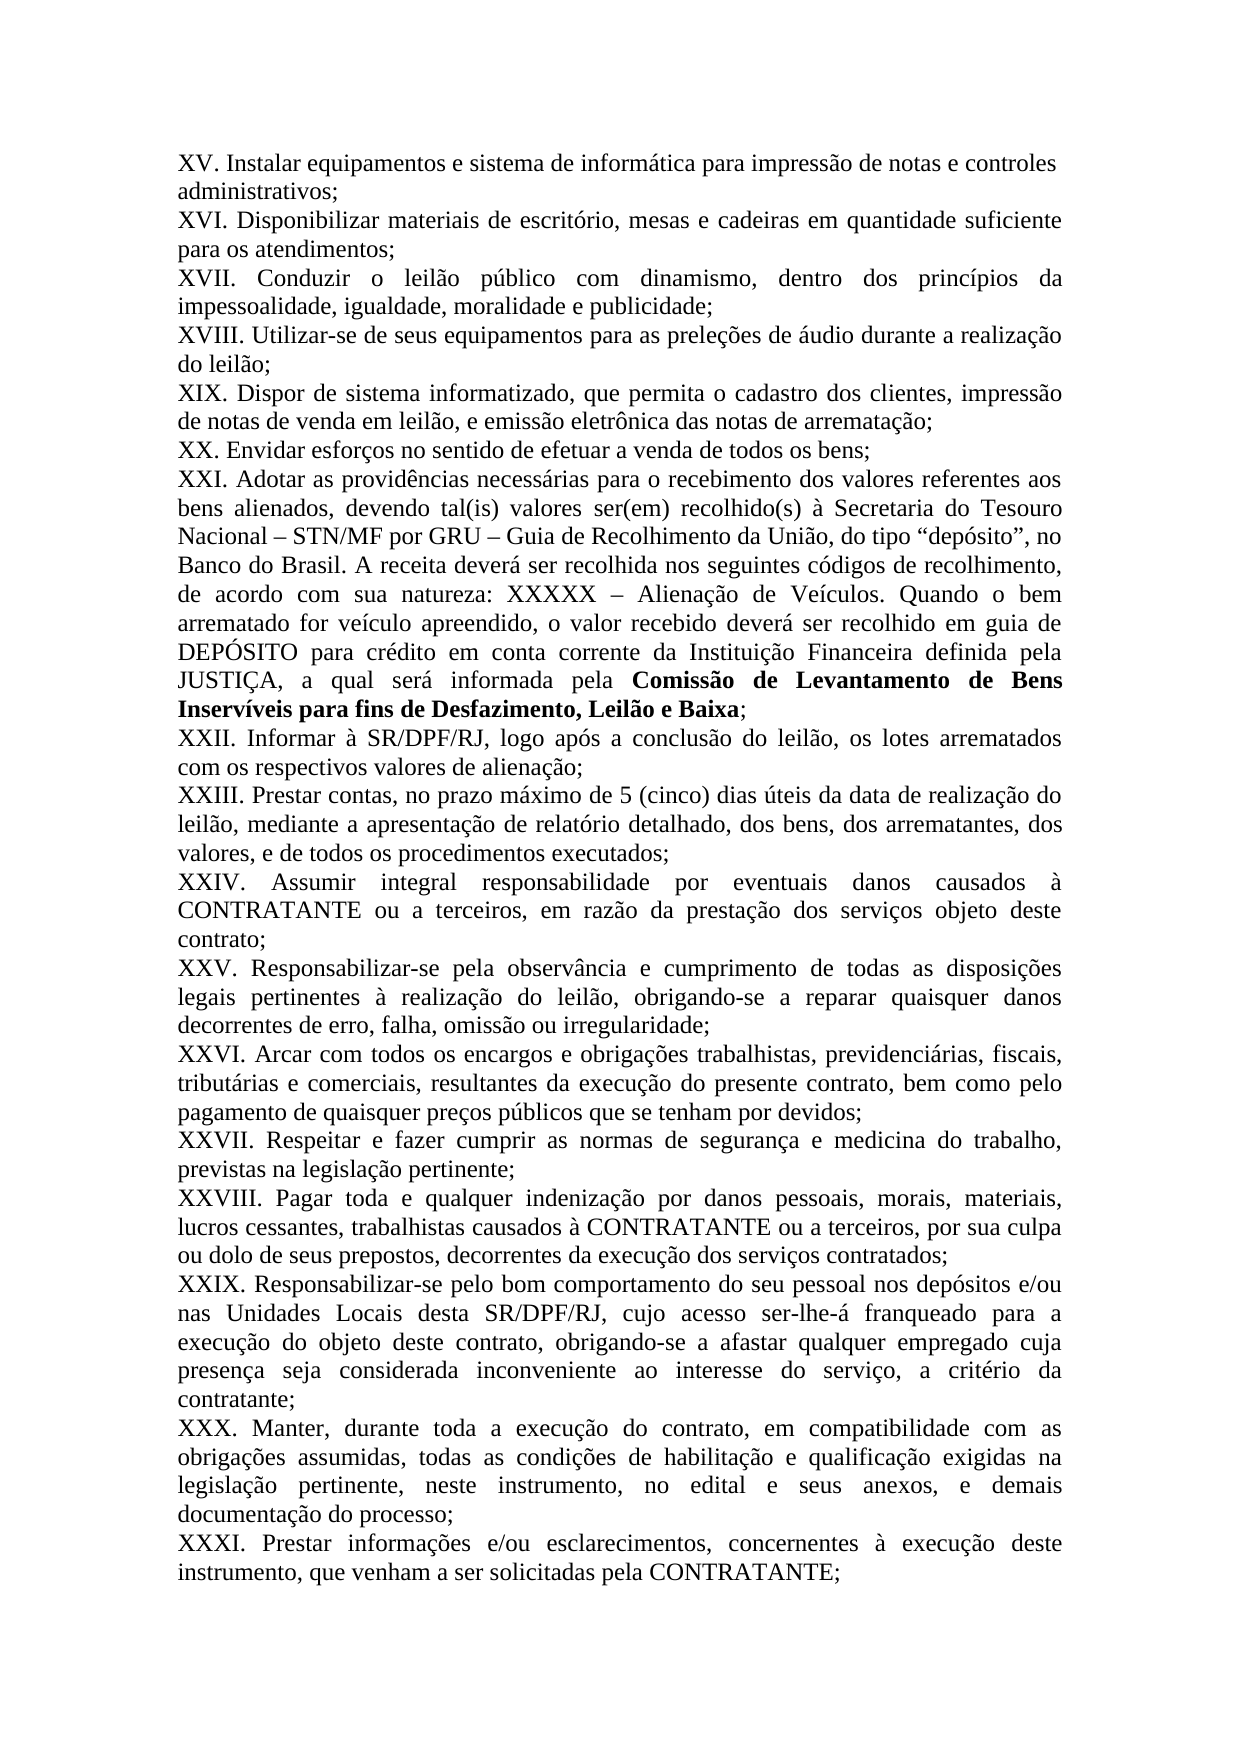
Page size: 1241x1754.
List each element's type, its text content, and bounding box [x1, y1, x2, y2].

text XXV. Responsabilizar-se pela observância e cumprimento de todas as disposições legais pertinentes à realização do leilão, obrigando-se a reparar quaisquer danos decorrentes de erro, falha, omissão ou irregularidade; [177, 953, 1063, 1039]
text XIX. Dispor de sistema informatizado, que permita o cadastro dos clientes, impressão de notas de venda em leilão, e emissão eletrônica das notas de arrematação; [177, 378, 1063, 435]
text XXX. Manter, durante toda a execução do contrato, em compatibilidade com as obrigações assumidas, todas as condições de habilitação e qualificação exigidas na legislação pertinente, neste instrumento, no edital e seus anexos, e demais documentação do processo; [177, 1413, 1063, 1528]
text XXIV. Assumir integral responsabilidade por eventuais danos causados à CONTRATANTE ou a terceiros, em razão da prestação dos serviços objeto deste contrato; [177, 867, 1063, 953]
text XVI. Disponibilizar materiais de escritório, mesas e cadeiras em quantidade suficiente para os atendimentos; [177, 205, 1063, 263]
text XXII. Informar à SR/DPF/RJ, logo após a conclusão do leilão, os lotes arrematados com os respectivos valores de alienação; [177, 723, 1063, 781]
text XXXI. Prestar informações e/ou esclarecimentos, concernentes à execução deste instrumento, que venham a ser solicitadas pela CONTRATANTE; [177, 1528, 1063, 1586]
text XXVIII. Pagar toda e qualquer indenização por danos pessoais, morais, materiais, lucros cessantes, trabalhistas causados à CONTRATANTE ou a terceiros, por sua culpa ou dolo de seus prepostos, decorrentes da execução dos serviços contratados; [177, 1183, 1063, 1269]
text XXVI. Arcar com todos os encargos e obrigações trabalhistas, previdenciárias, fiscais, tributárias e comerciais, resultantes da execução do presente contrato, bem como pelo pagamento de quaisquer preços públicos que se tenham por devidos; [177, 1039, 1063, 1126]
text administrativos; [177, 176, 1063, 205]
text XXIII. Prestar contas, no prazo máximo de 5 (cinco) dias úteis da data de realização do leilão, mediante a apresentação de relatório detalhado, dos bens, dos arrematantes, dos valores, e de todos os procedimentos executados; [177, 781, 1063, 867]
text XXVII. Respeitar e fazer cumprir as normas de segurança e medicina do trabalho, previstas na legislação pertinente; [177, 1126, 1063, 1183]
text XX. Envidar esforços no sentido de efetuar a venda de todos os bens; [177, 435, 1063, 464]
text XXI. Adotar as providências necessárias para o recebimento dos valores referentes aos bens alienados, devendo tal(is) valores ser(em) recolhido(s) à Secretaria do Tesouro Nacional – STN/MF por GRU – Guia de Recolhimento da União, do tipo “depósito”, no Banco do Brasil. A receita deverá ser recolhida nos seguintes códigos de recolhimento, de acordo com sua natureza: XXXXX – Alienação de Veículos. Quando o bem arrematado for veículo apreendido, o valor recebido deverá ser recolhido em guia de DEPÓSITO para crédito em conta corrente da Instituição Financeira definida pela JUSTIÇA, a qual será informada pela Comissão de Levantamento de Bens Inservíveis para fins de Desfazimento, Leilão e Baixa; [177, 464, 1063, 723]
text XXIX. Responsabilizar-se pelo bom comportamento do seu pessoal nos depósitos e/ou nas Unidades Locais desta SR/DPF/RJ, cujo acesso ser-lhe-á franqueado para a execução do objeto deste contrato, obrigando-se a afastar qualquer empregado cuja presença seja considerada inconveniente ao interesse do serviço, a critério da contratante; [177, 1269, 1063, 1413]
text XVIII. Utilizar-se de seus equipamentos para as preleções de áudio durante a realização do leilão; [177, 320, 1063, 378]
text XV. Instalar equipamentos e sistema de informática para impressão de notas e controles [177, 148, 1063, 176]
text XVII. Conduzir o leilão público com dinamismo, dentro dos princípios da impessoalidade, igualdade, moralidade e publicidade; [177, 263, 1063, 320]
